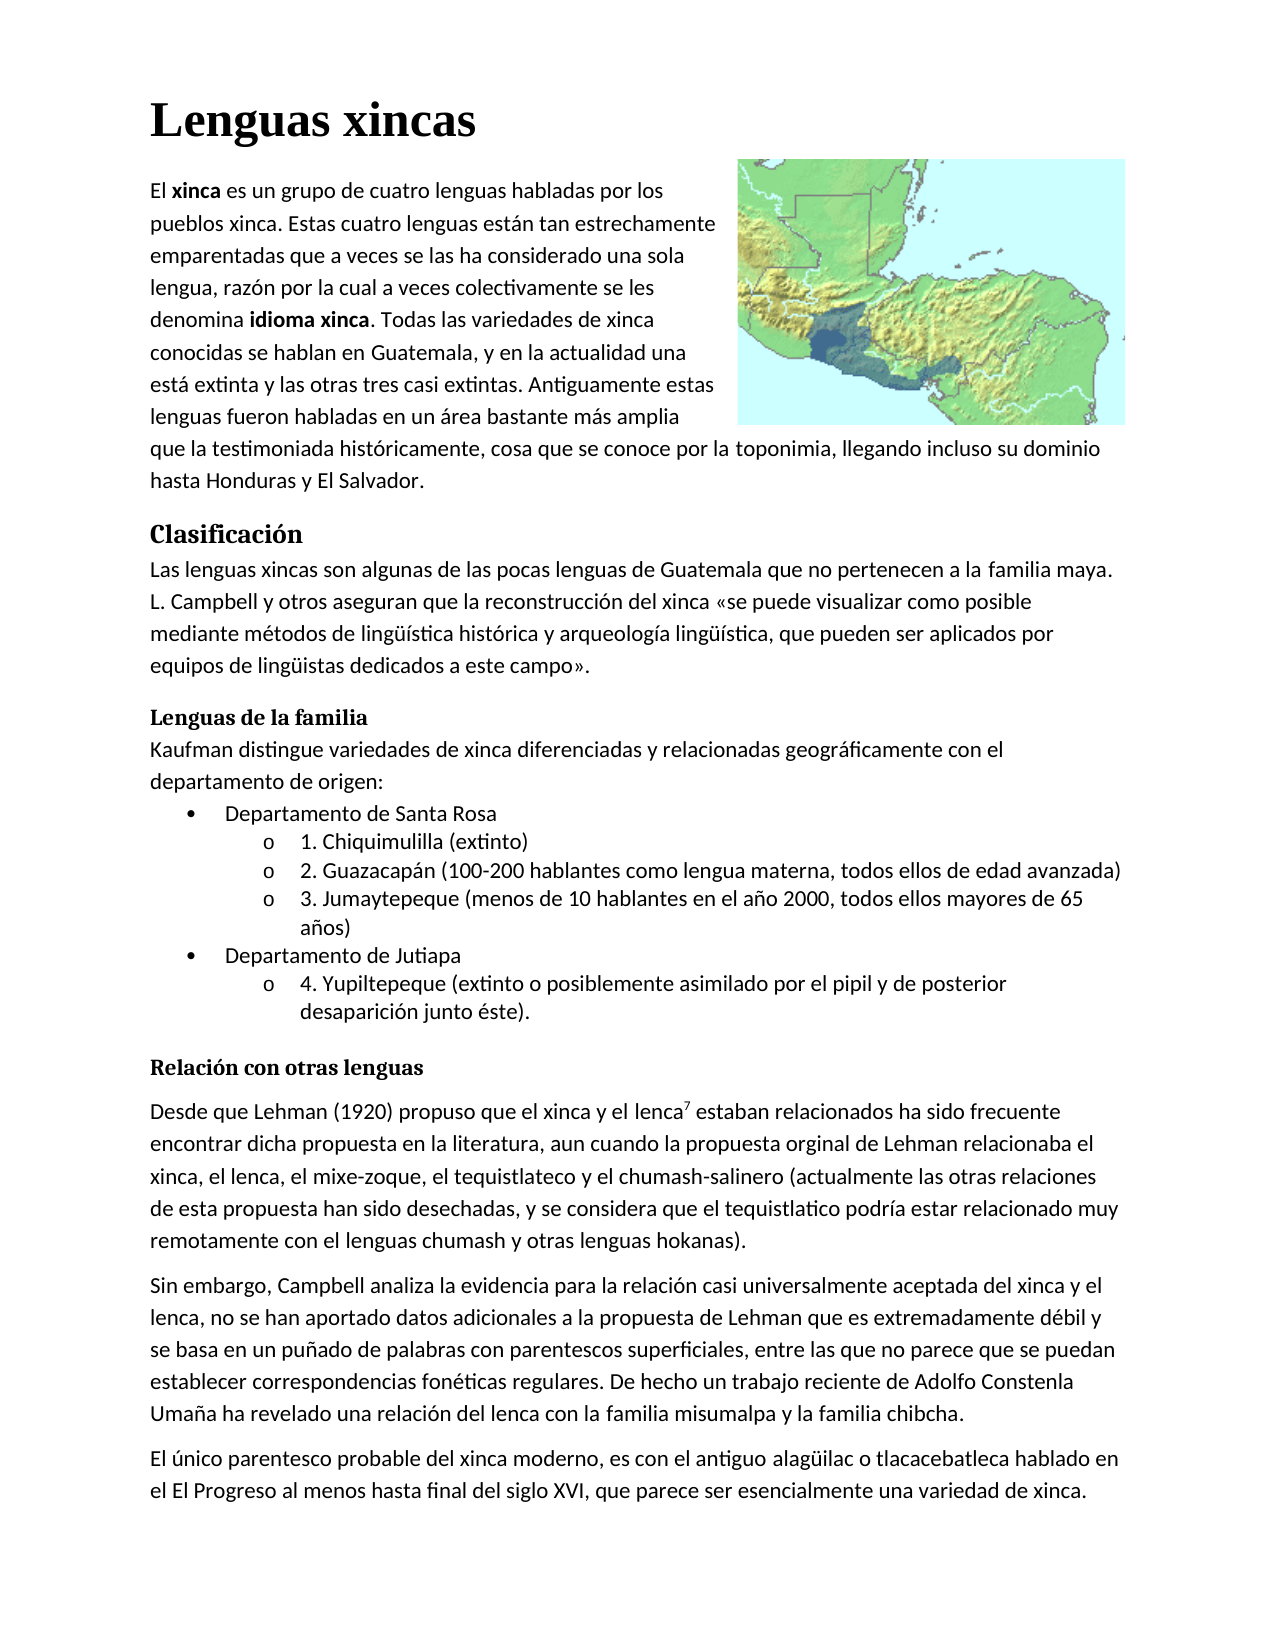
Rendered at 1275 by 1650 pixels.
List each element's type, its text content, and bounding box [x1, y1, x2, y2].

text Kaufman distingue variedades de xinca diferenciadas y relacionadas geográficamente con el departamento de origen: [150, 735, 1125, 795]
text Sin embargo, Campbell analiza la evidencia para la relación casi universalmente aceptada del xinca y el lenca, no se han aportado datos adicionales a la propuesta de Lehman que es extremadamente débil y se basa en un puñado de palabras con parentescos superficiales, entre las que no parece que se puedan establecer correspondencias fonéticas regulares. De hecho un trabajo reciente de Adolfo Constenla Umaña ha revelado una relación del lenca con la familia misumalpa y la familia chibcha. [150, 1271, 1125, 1428]
list 4. Yupiltepeque (extinto o posiblemente asimilado por el pipil y de posterior desaparición junto éste). [262, 969, 1125, 1026]
list 1. Chiquimulilla (extinto) [262, 827, 1125, 856]
subtitle Lenguas de la familia [150, 705, 1125, 731]
list Departamento de Santa Rosa [187, 799, 1125, 827]
list 3. Jumaytepeque (menos de 10 hablantes en el año 2000, todos ellos mayores de 65 años) [262, 884, 1125, 941]
list 2. Guazacapán (100-200 hablantes como lengua materna, todos ellos de edad avanzada) [262, 856, 1125, 884]
picture [737, 159, 1125, 425]
text El único parentesco probable del xinca moderno, es con el antiguo alagüilac o tlacacebatleca hablado en el El Progreso al menos hasta final del siglo XVI, que parece ser esencialmente una variedad de xinca. [150, 1444, 1125, 1504]
text Desde que Lehman (1920) propuso que el xinca y el lenca7 estaban relacionados ha sido frecuente encontrar dicha propuesta en la literatura, aun cuando la propuesta orginal de Lehman relacionaba el xinca, el lenca, el mixe-zoque, el tequistlateco y el chumash-salinero (actualmente las otras relaciones de esta propuesta han sido desechadas, y se considera que el tequistlatico podría estar relacionado muy remotamente con el lenguas chumash y otras lenguas hokanas). [150, 1097, 1125, 1254]
subtitle Relación con otras lenguas [150, 1055, 1125, 1081]
text Lenguas xincas [150, 90, 1125, 147]
subtitle Clasificación [150, 519, 1125, 551]
list Departamento de Jutiapa [187, 941, 1125, 969]
text Las lenguas xincas son algunas de las pocas lenguas de Guatemala que no pertenecen a la familia maya. L. Campbell y otros aseguran que la reconstrucción del xinca «se puede visualizar como posible mediante métodos de lingüística histórica y arqueología lingüística, que pueden ser aplicados por equipos de lingüistas dedicados a este campo». [150, 555, 1125, 680]
